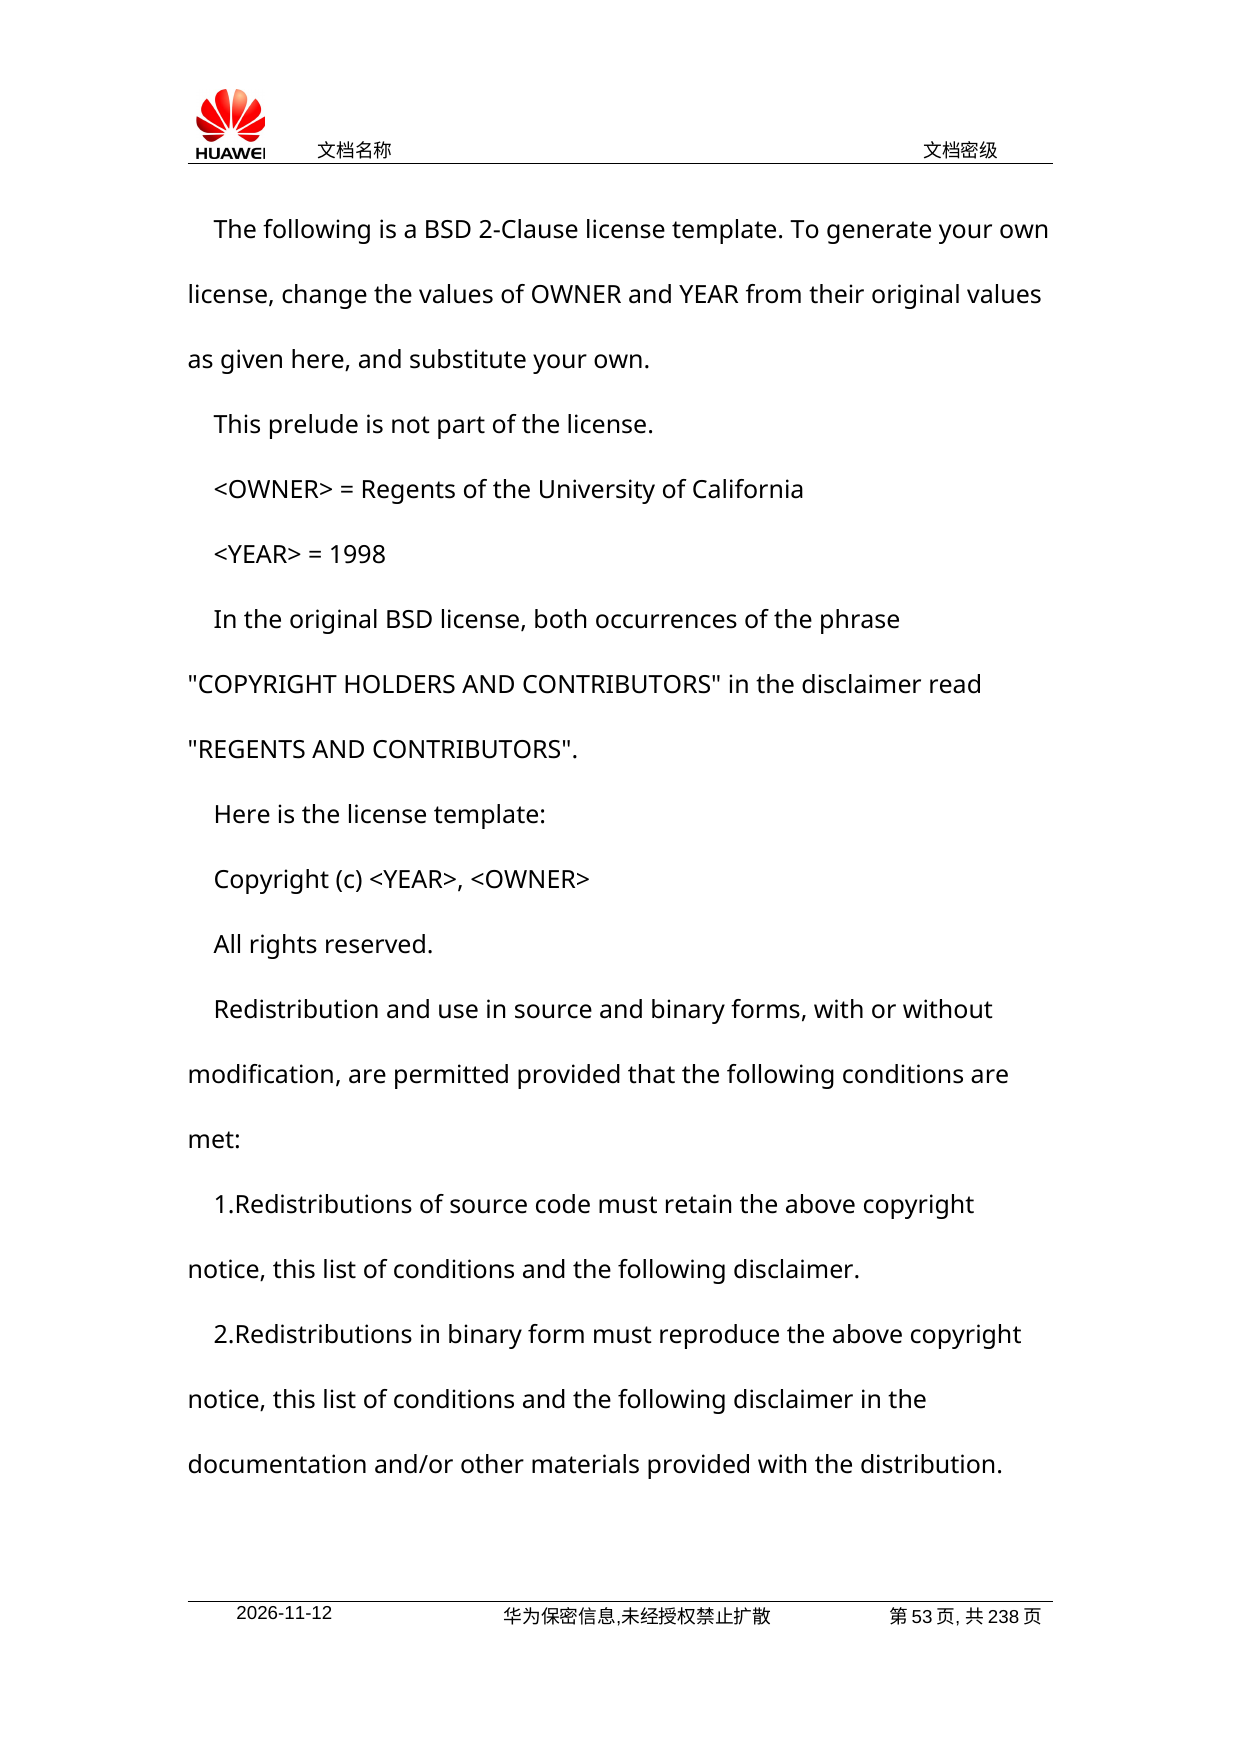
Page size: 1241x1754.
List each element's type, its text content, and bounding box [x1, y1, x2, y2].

text 2.Redistributions in binary form must reproduce the above copyright notice, this list of conditions and the following disclaimer in the documentation and/or other materials provided with the distribution. [187, 1301, 1053, 1496]
text <OWNER> = Regents of the University of California [187, 456, 1053, 521]
text All rights reserved. [187, 911, 1053, 976]
text Redistribution and use in source and binary forms, with or without modification, are permitted provided that the following conditions are met: [187, 976, 1053, 1171]
text <YEAR> = 1998 [187, 521, 1053, 586]
text Here is the license template: [187, 781, 1053, 846]
text In the original BSD license, both occurrences of the phrase "COPYRIGHT HOLDERS AND CONTRIBUTORS" in the disclaimer read "REGENTS AND CONTRIBUTORS". [187, 586, 1053, 781]
text The following is a BSD 2-Clause license template. To generate your own license, change the values of OWNER and YEAR from their original values as given here, and substitute your own. [187, 196, 1053, 391]
text Copyright (c) <YEAR>, <OWNER> [187, 846, 1053, 911]
picture [196, 89, 265, 159]
text 1.Redistributions of source code must retain the above copyright notice, this list of conditions and the following disclaimer. [187, 1171, 1053, 1301]
text This prelude is not part of the license. [187, 391, 1053, 456]
